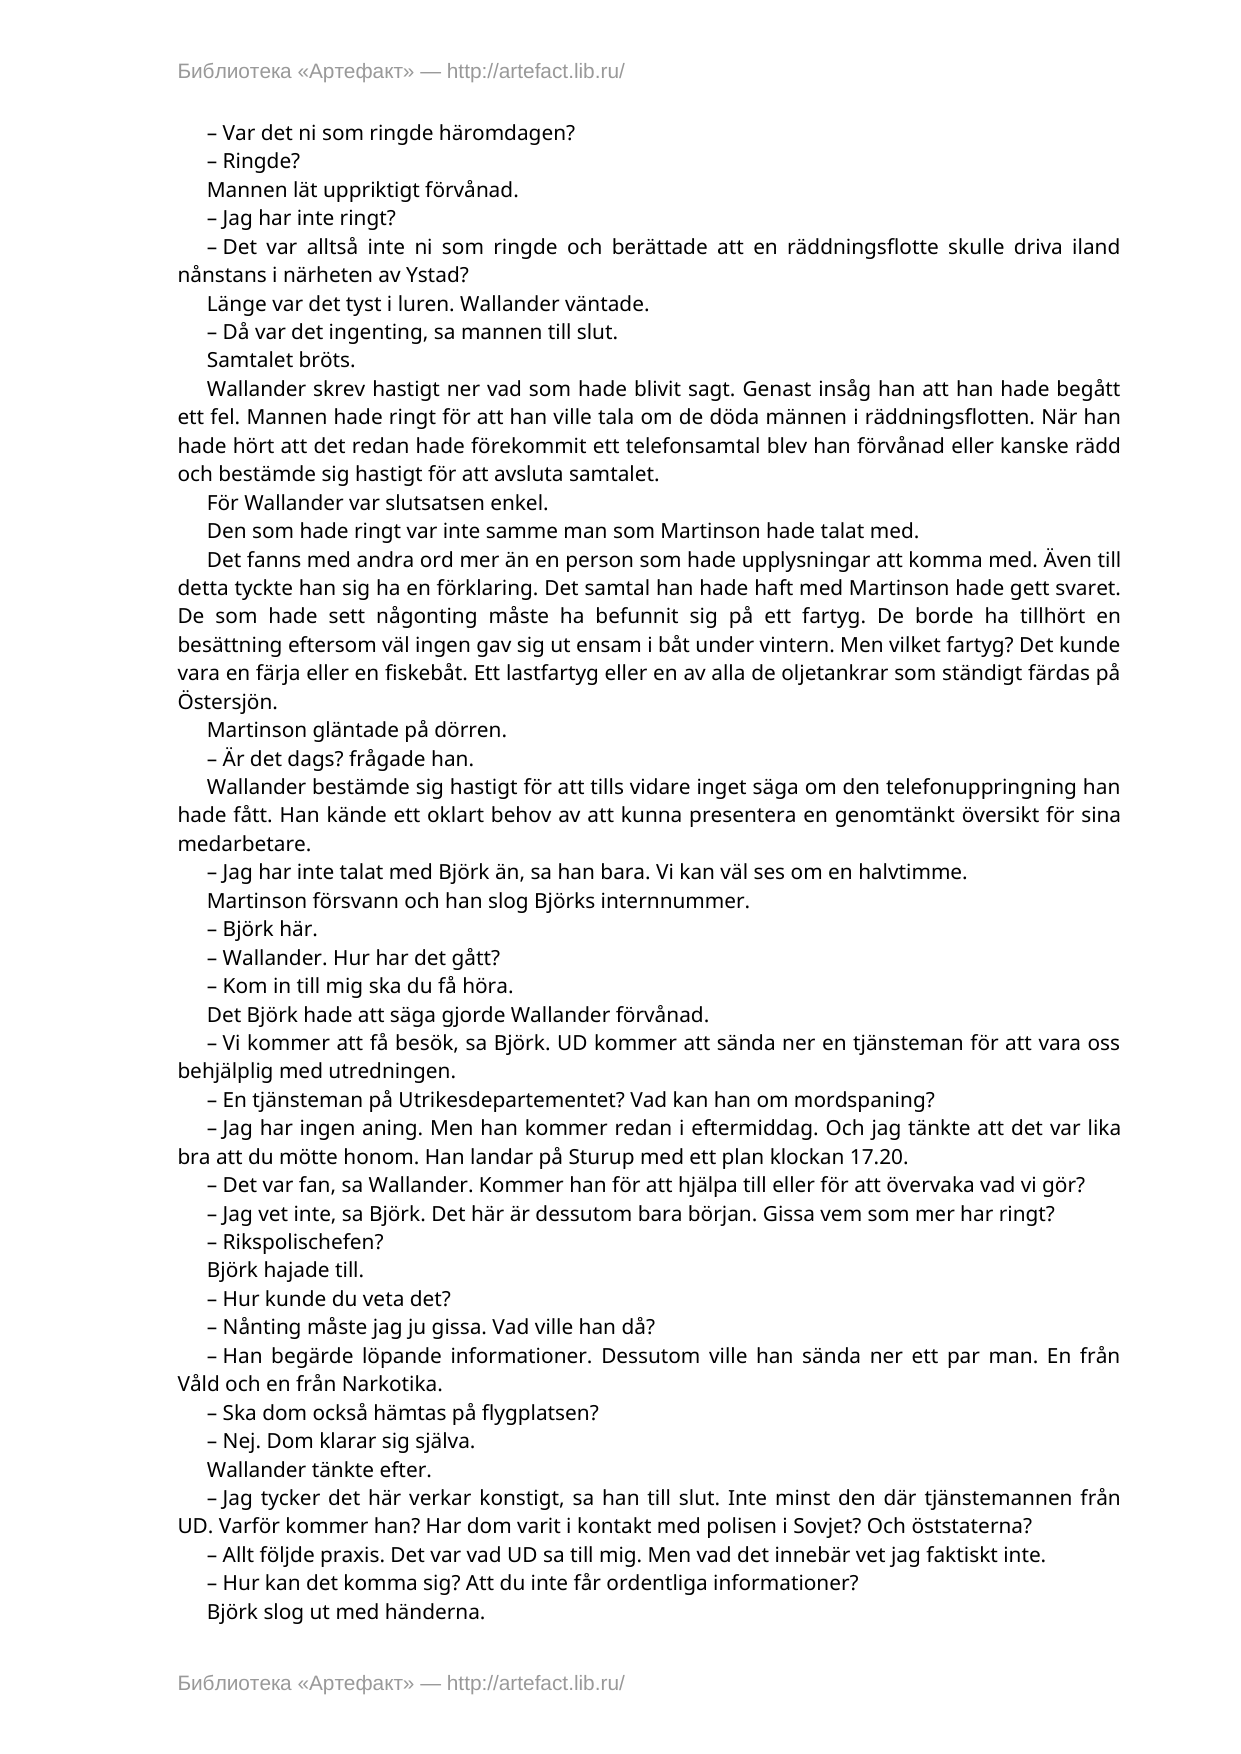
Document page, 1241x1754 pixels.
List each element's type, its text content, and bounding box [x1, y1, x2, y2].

text Martinson försvann och han slog Björks internnummer. [177, 886, 1122, 914]
text Björk hajade till. [177, 1256, 1122, 1284]
text Mannen lät uppriktigt förvånad. [177, 175, 1122, 203]
text – Det var fan, sa Wallander. Kommer han för att hjälpa till eller för att övervaka vad vi gör? [177, 1170, 1122, 1199]
text För Wallander var slutsatsen enkel. [177, 488, 1122, 516]
text – En tjänsteman på Utrikesdepartementet? Vad kan han om mordspaning? [177, 1085, 1122, 1113]
text Martinson gläntade på dörren. [177, 715, 1122, 744]
text – Det var alltså inte ni som ringde och berättade att en räddningsflotte skulle driva iland nånstans i närheten av Ystad? [177, 232, 1122, 289]
text – Jag har inte talat med Björk än, sa han bara. Vi kan väl ses om en halvtimme. [177, 857, 1122, 886]
text Björk slog ut med händerna. [177, 1597, 1122, 1625]
text – Jag vet inte, sa Björk. Det här är dessutom bara början. Gissa vem som mer har ringt? [177, 1199, 1122, 1227]
text – Nånting måste jag ju gissa. Vad ville han då? [177, 1312, 1122, 1341]
text – Hur kunde du veta det? [177, 1284, 1122, 1312]
text Den som hade ringt var inte samme man som Martinson hade talat med. [177, 516, 1122, 545]
text – Kom in till mig ska du få höra. [177, 971, 1122, 1000]
text Wallander bestämde sig hastigt för att tills vidare inget säga om den telefonuppringning han hade fått. Han kände ett oklart behov av att kunna presentera en genomtänkt översikt för sina medarbetare. [177, 772, 1122, 857]
text – Jag har ingen aning. Men han kommer redan i eftermiddag. Och jag tänkte att det var lika bra att du mötte honom. Han landar på Sturup med ett plan klockan 17.20. [177, 1113, 1122, 1170]
text Wallander tänkte efter. [177, 1455, 1122, 1483]
text – Hur kan det komma sig? Att du inte får ordentliga informationer? [177, 1568, 1122, 1597]
text – Ska dom också hämtas på flygplatsen? [177, 1398, 1122, 1426]
text Det fanns med andra ord mer än en person som hade upplysningar att komma med. Även till detta tyckte han sig ha en förklaring. Det samtal han hade haft med Martinson hade gett svaret. De som hade sett någonting måste ha befunnit sig på ett fartyg. De borde ha tillhört en besättning eftersom väl ingen gav sig ut ensam i båt under vintern. Men vilket fartyg? Det kunde vara en färja eller en fiskebåt. Ett lastfartyg eller en av alla de oljetankrar som ständigt färdas på Östersjön. [177, 545, 1122, 715]
text – Wallander. Hur har det gått? [177, 943, 1122, 971]
text – Ringde? [177, 147, 1122, 175]
text Wallander skrev hastigt ner vad som hade blivit sagt. Genast insåg han att han hade begått ett fel. Mannen hade ringt för att han ville tala om de döda männen i räddningsflotten. När han hade hört att det redan hade förekommit ett telefonsamtal blev han förvånad eller kanske rädd och bestämde sig hastigt för att avsluta samtalet. [177, 374, 1122, 488]
text – Han begärde löpande informationer. Dessutom ville han sända ner ett par man. En från Våld och en från Narkotika. [177, 1341, 1122, 1398]
text Samtalet bröts. [177, 346, 1122, 374]
text Det Björk hade att säga gjorde Wallander förvånad. [177, 1000, 1122, 1028]
text – Allt följde praxis. Det var vad UD sa till mig. Men vad det innebär vet jag faktiskt inte. [177, 1540, 1122, 1568]
text – Var det ni som ringde häromdagen? [177, 118, 1122, 147]
text Länge var det tyst i luren. Wallander väntade. [177, 289, 1122, 317]
text – Nej. Dom klarar sig själva. [177, 1426, 1122, 1455]
text – Är det dags? frågade han. [177, 744, 1122, 772]
text – Rikspolischefen? [177, 1227, 1122, 1256]
text – Björk här. [177, 914, 1122, 943]
text – Jag tycker det här verkar konstigt, sa han till slut. Inte minst den där tjänstemannen från UD. Varför kommer han? Har dom varit i kontakt med polisen i Sovjet? Och öststaterna? [177, 1483, 1122, 1540]
text – Då var det ingenting, sa mannen till slut. [177, 317, 1122, 346]
text – Vi kommer att få besök, sa Björk. UD kommer att sända ner en tjänsteman för att vara oss behjälplig med utredningen. [177, 1028, 1122, 1085]
text – Jag har inte ringt? [177, 203, 1122, 232]
